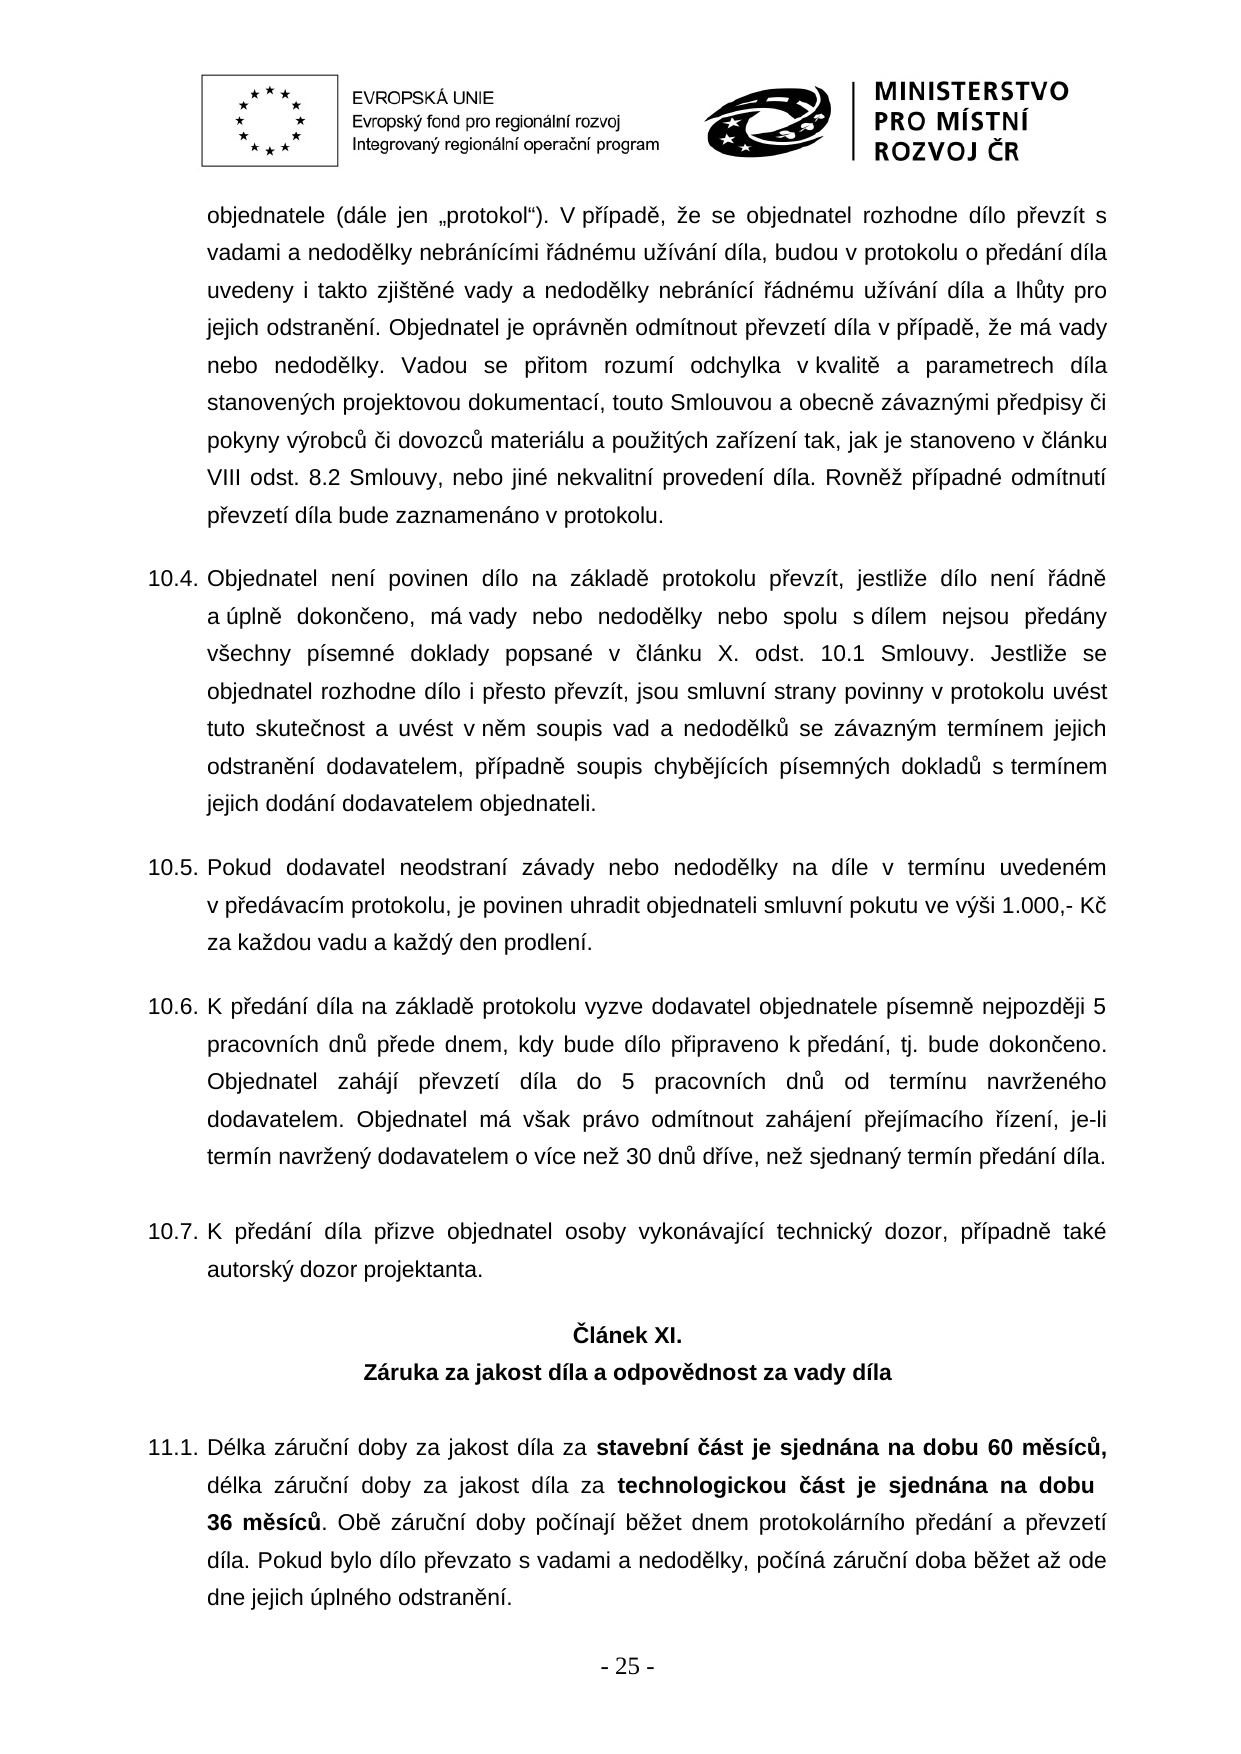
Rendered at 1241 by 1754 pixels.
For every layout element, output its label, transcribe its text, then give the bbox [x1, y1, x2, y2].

text Záruka za jakost díla a odpovědnost za vady díla [148, 1348, 1107, 1386]
list K předání díla na základě protokolu vyzve dodavatel objednatele písemně nejpozději 5 pracovních dnů přede dnem, kdy bude dílo připraveno k předání, tj. bude dokončeno. Objednatel zahájí převzetí díla do 5 pracovních dnů od termínu navrženého dodavatelem. Objednatel má však právo odmítnout zahájení přejímacího řízení, je-li termín navržený dodavatelem o více než 30 dnů dříve, než sjednaný termín předání díla. [148, 982, 1107, 1169]
picture [158, 44, 1097, 191]
list Délka záruční doby za jakost díla za stavební část je sjednána na dobu 60 měsíců, délka záruční doby za jakost díla za technologickou část je sjednána na dobu 36 měsíců. Obě záruční doby počínají běžet dnem protokolárního předání a převzetí díla. Pokud bylo dílo převzato s vadami a nedodělky, počíná záruční doba běžet až ode dne jejich úplného odstranění. [148, 1423, 1107, 1611]
list K předání díla přizve objednatel osoby vykonávající technický dozor, případně také autorský dozor projektanta. [148, 1207, 1107, 1282]
list Objednatel není povinen dílo na základě protokolu převzít, jestliže dílo není řádně a úplně dokončeno, má vady nebo nedodělky nebo spolu s dílem nejsou předány všechny písemné doklady popsané v článku X. odst. 10.1 Smlouvy. Jestliže se objednatel rozhodne dílo i přesto převzít, jsou smluvní strany povinny v protokolu uvést tuto skutečnost a uvést v něm soupis vad a nedodělků se závazným termínem jejich odstranění dodavatelem, případně soupis chybějících písemných dokladů s termínem jejich dodání dodavatelem objednateli. [148, 554, 1107, 817]
text Článek XI. [148, 1311, 1107, 1348]
list Pokud dodavatel neodstraní závady nebo nedodělky na díle v termínu uvedeném v předávacím protokolu, je povinen uhradit objednateli smluvní pokutu ve výši 1.000,- Kč za každou vadu a každý den prodlení. [148, 843, 1107, 956]
